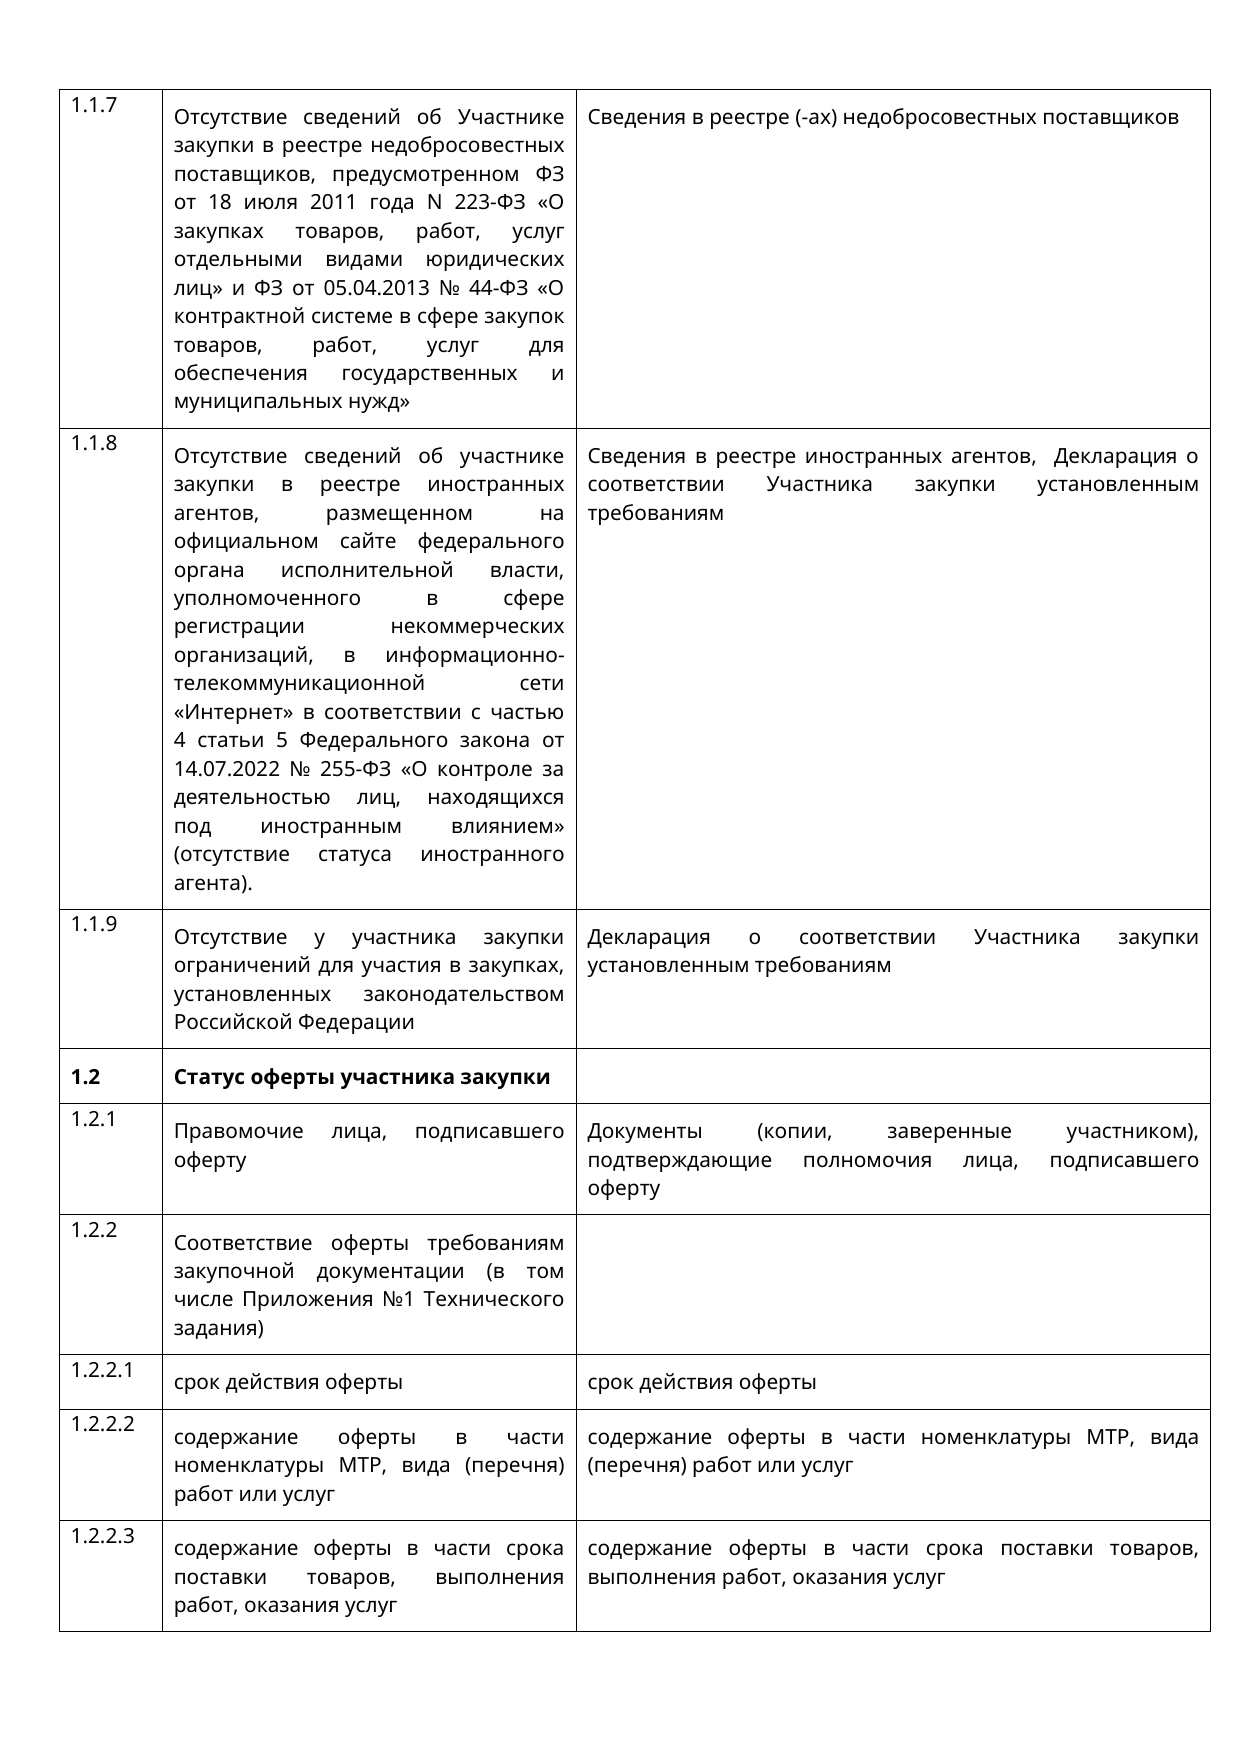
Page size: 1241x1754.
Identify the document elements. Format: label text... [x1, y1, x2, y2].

table_cell Статус оферты участника закупки [163, 1049, 576, 1103]
table_cell 1.2.1 [60, 1104, 162, 1214]
table_cell 1.1.7 [60, 90, 162, 427]
table_cell 1.2 [60, 1049, 162, 1103]
table_cell содержание оферты в части срока поставки товаров, выполнения работ, оказания услуг [577, 1521, 1210, 1631]
table_cell Отсутствие сведений об участнике закупки в реестре иностранных агентов, размещенном на официальном сайте федерального органа исполнительной власти, уполномоченного в сфере регистрации некоммерческих организаций, в информационно-телекоммуникационной сети «Интернет» в соответствии с частью 4 статьи 5 Федерального закона от 14.07.2022 № 255-ФЗ «О контроле за деятельностью лиц, находящихся под иностранным влиянием» (отсутствие статуса иностранного агента). [163, 429, 576, 908]
table_cell срок действия оферты [163, 1355, 576, 1408]
table_cell [577, 1049, 1210, 1103]
table_cell Сведения в реестре иностранных агентов, Декларация о соответствии Участника закупки установленным требованиям [577, 429, 1210, 908]
table_cell Сведения в реестре (-ах) недобросовестных поставщиков [577, 90, 1210, 427]
table_cell [577, 1215, 1210, 1354]
table_cell 1.2.2.1 [60, 1355, 162, 1408]
table_cell 1.2.2 [60, 1215, 162, 1354]
table_cell 1.1.8 [60, 429, 162, 908]
table_cell срок действия оферты [577, 1355, 1210, 1408]
table_cell Документы (копии, заверенные участником), подтверждающие полномочия лица, подписавшего оферту [577, 1104, 1210, 1214]
table_cell 1.1.9 [60, 910, 162, 1048]
table_cell Отсутствие у участника закупки ограничений для участия в закупках, установленных законодательством Российской Федерации [163, 910, 576, 1048]
table_cell Соответствие оферты требованиям закупочной документации (в том числе Приложения №1 Технического задания) [163, 1215, 576, 1354]
table_cell 1.2.2.2 [60, 1410, 162, 1520]
table_cell Декларация о соответствии Участника закупки установленным требованиям [577, 910, 1210, 1048]
table_cell содержание оферты в части срока поставки товаров, выполнения работ, оказания услуг [163, 1521, 576, 1631]
table_cell Отсутствие сведений об Участнике закупки в реестре недобросовестных поставщиков, предусмотренном ФЗ от 18 июля 2011 года N 223-ФЗ «О закупках товаров, работ, услуг отдельными видами юридических лиц» и ФЗ от 05.04.2013 № 44-ФЗ «О контрактной системе в сфере закупок товаров, работ, услуг для обеспечения государственных и муниципальных нужд» [163, 90, 576, 427]
table_cell содержание оферты в части номенклатуры МТР, вида (перечня) работ или услуг [163, 1410, 576, 1520]
table_cell 1.2.2.3 [60, 1521, 162, 1631]
table_cell Правомочие лица, подписавшего оферту [163, 1104, 576, 1214]
table_cell содержание оферты в части номенклатуры МТР, вида (перечня) работ или услуг [577, 1410, 1210, 1520]
